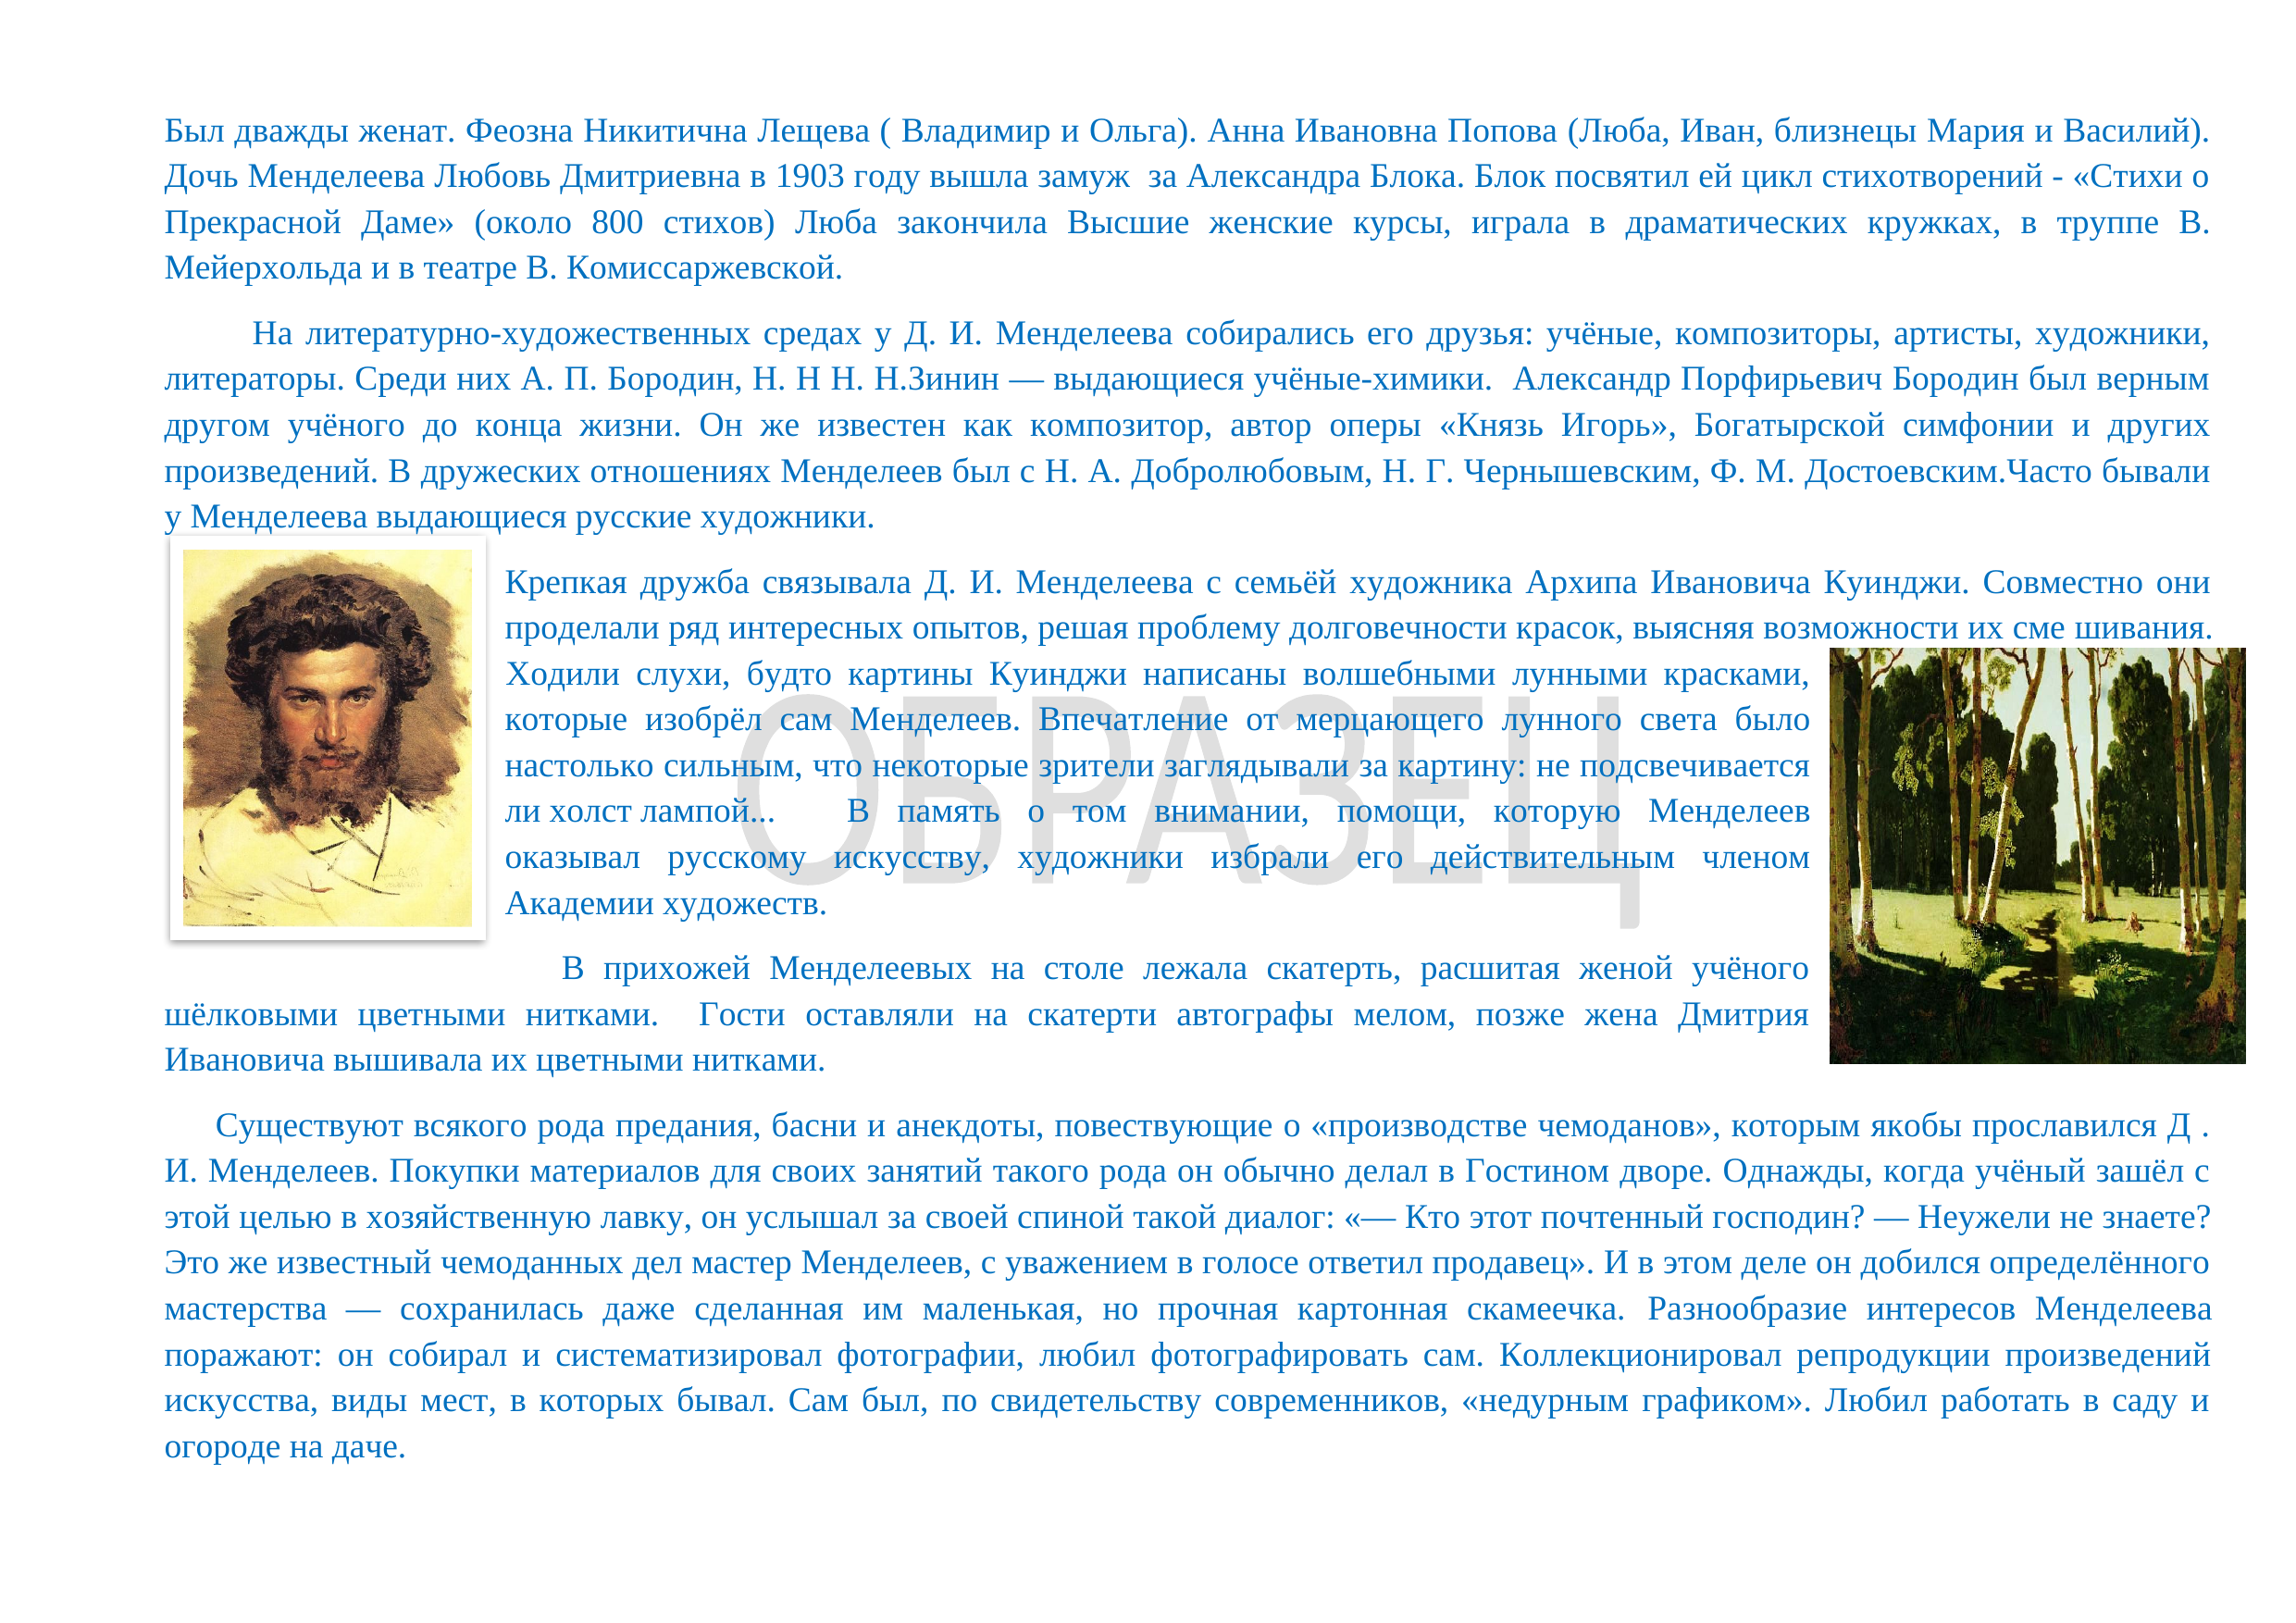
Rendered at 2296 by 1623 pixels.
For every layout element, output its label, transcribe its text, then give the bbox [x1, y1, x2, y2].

picture [183, 550, 472, 561]
text Существуют всякого рода предания, басни и анекдоты, повествующие о «производстве чемоданов», которым якобы прославился Д . И. Менделеев. Покупки материалов для своих занятий такого рода он обычно делал в Гостином дворе. Однажды, когда учёный зашёл с этой целью в хозяйственную лавку, он услышал за своей спиной такой диалог: «— Кто этот почтенный господин? — Неужели не знаете? Это же известный чемоданных дел мастер Менделеев, с уважением в голосе ответил продавец». И в этом деле он добился определённого мастерства — сохранилась даже сделанная им маленькая, но прочная картонная скамеечка. Разнообразие интересов Менделеева поражают: он собирал и систематизировал фотографии, любил фотографировать сам. Коллекционировал репродукции произведений искусства, виды мест, в которых бывал. Сам был, по свидетельству современников, «недурным графиком». Любил работать в саду и огороде на даче. [164, 1104, 2214, 1465]
text Был дважды женат. Феозна Никитична Лещева ( Владимир и Ольга). Анна Ивановна Попова (Люба, Иван, близнецы Мария и Василий). Дочь Менделеева Любовь Дмитриевна в 1903 году вышла замуж за Александра Блока. Блок посвятил ей цикл стихотворений - «Стихи о Прекрасной Даме» (около 800 стихов) Люба закончила Высшие женские курсы, играла в драматических кружках, в труппе В. Мейерхольда и в театре В. Комиссаржевской. [164, 109, 2214, 287]
text На литературно-художественных средах у Д. И. Менделеева собирались его друзья: учёные, композиторы, артисты, художники, литераторы. Среди них А. П. Бородин, Н. Н Н. Н.Зинин — выдающиеся учёные-химики. Александр Порфирьевич Бородин был верным другом учёного до конца жизни. Он же известен как композитор, автор оперы «Князь Игорь», Богатырской симфонии и других произведений. В дружеских отношениях Менделеев был с Н. А. Добролюбовым, Н. Г. Чернышевским, Ф. М. Достоевским.Часто бывали у Менделеева выдающиеся русские художники. [164, 312, 2214, 536]
picture [1830, 648, 2246, 1064]
picture [183, 922, 472, 927]
text В прихожей Менделеевых на столе лежала скатерть, расшитая женой учёного шёлковыми цветными нитками. Гости оставляли на скатерти автографы мелом, позже жена Дмитрия Ивановича вышивала их цветными нитками. [164, 947, 2214, 1079]
text Крепкая дружба связывала Д. И. Менделеева с семьёй художника Архипа Ивановича Куинджи. Совместно они проделали ряд интересных опытов, решая проблему долговечности красок, выясняя возможности их сме шивания. Ходили слухи, будто картины Куинджи написаны волшебными лунными красками, которые изобрёл сам Менделеев. Впечатление от мерцающего лунного света было настолько сильным, что некоторые зрители заглядывали за картину: не подсвечивается ли холст лампой... В память о том внимании, помощи, которую Менделеев оказывал русскому искусству, художники избрали его действительным членом Академии художеств. [164, 561, 2214, 922]
